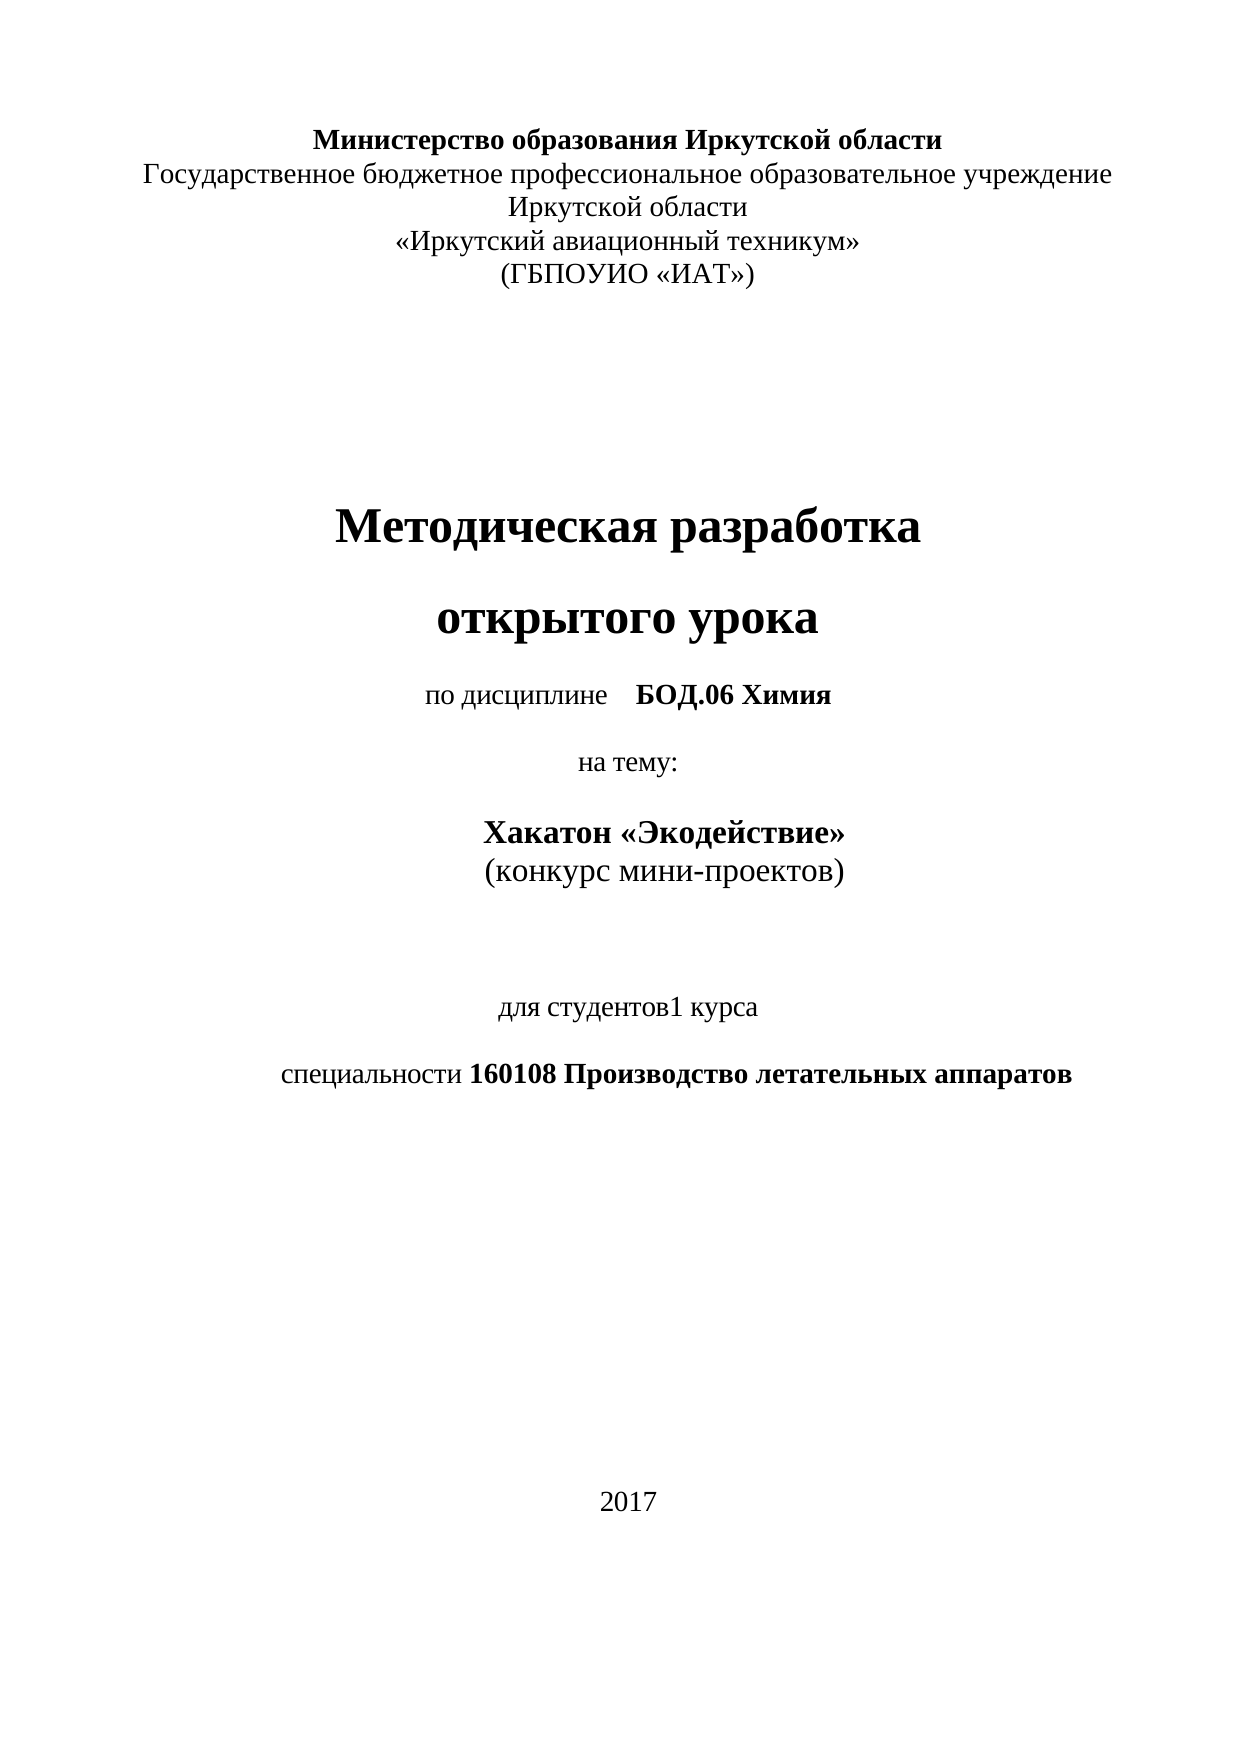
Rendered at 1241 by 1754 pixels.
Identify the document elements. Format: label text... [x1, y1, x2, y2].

text Хакатон «Экодействие» [103, 812, 1152, 851]
text 2017 [105, 1485, 1152, 1518]
text Государственное бюджетное профессиональное образовательное учреждение [103, 156, 1152, 189]
text Методическая разработка [104, 496, 1152, 553]
text «Иркутский авиационный техникум» [103, 223, 1152, 256]
text Иркутской области [103, 189, 1152, 223]
text открытого урока [103, 587, 1152, 644]
text (ГБПОУИО «ИАТ») [103, 256, 1152, 290]
text по дисциплине БОД.06 Химия [105, 678, 1152, 712]
text на тему: [105, 745, 1152, 779]
text Министерство образования Иркутской области [103, 122, 1152, 156]
text (конкурс мини-проектов) [103, 851, 1152, 889]
text для студентов1 курса [105, 989, 1152, 1023]
text специальности 160108 Производство летательных аппаратов [281, 1057, 1152, 1090]
